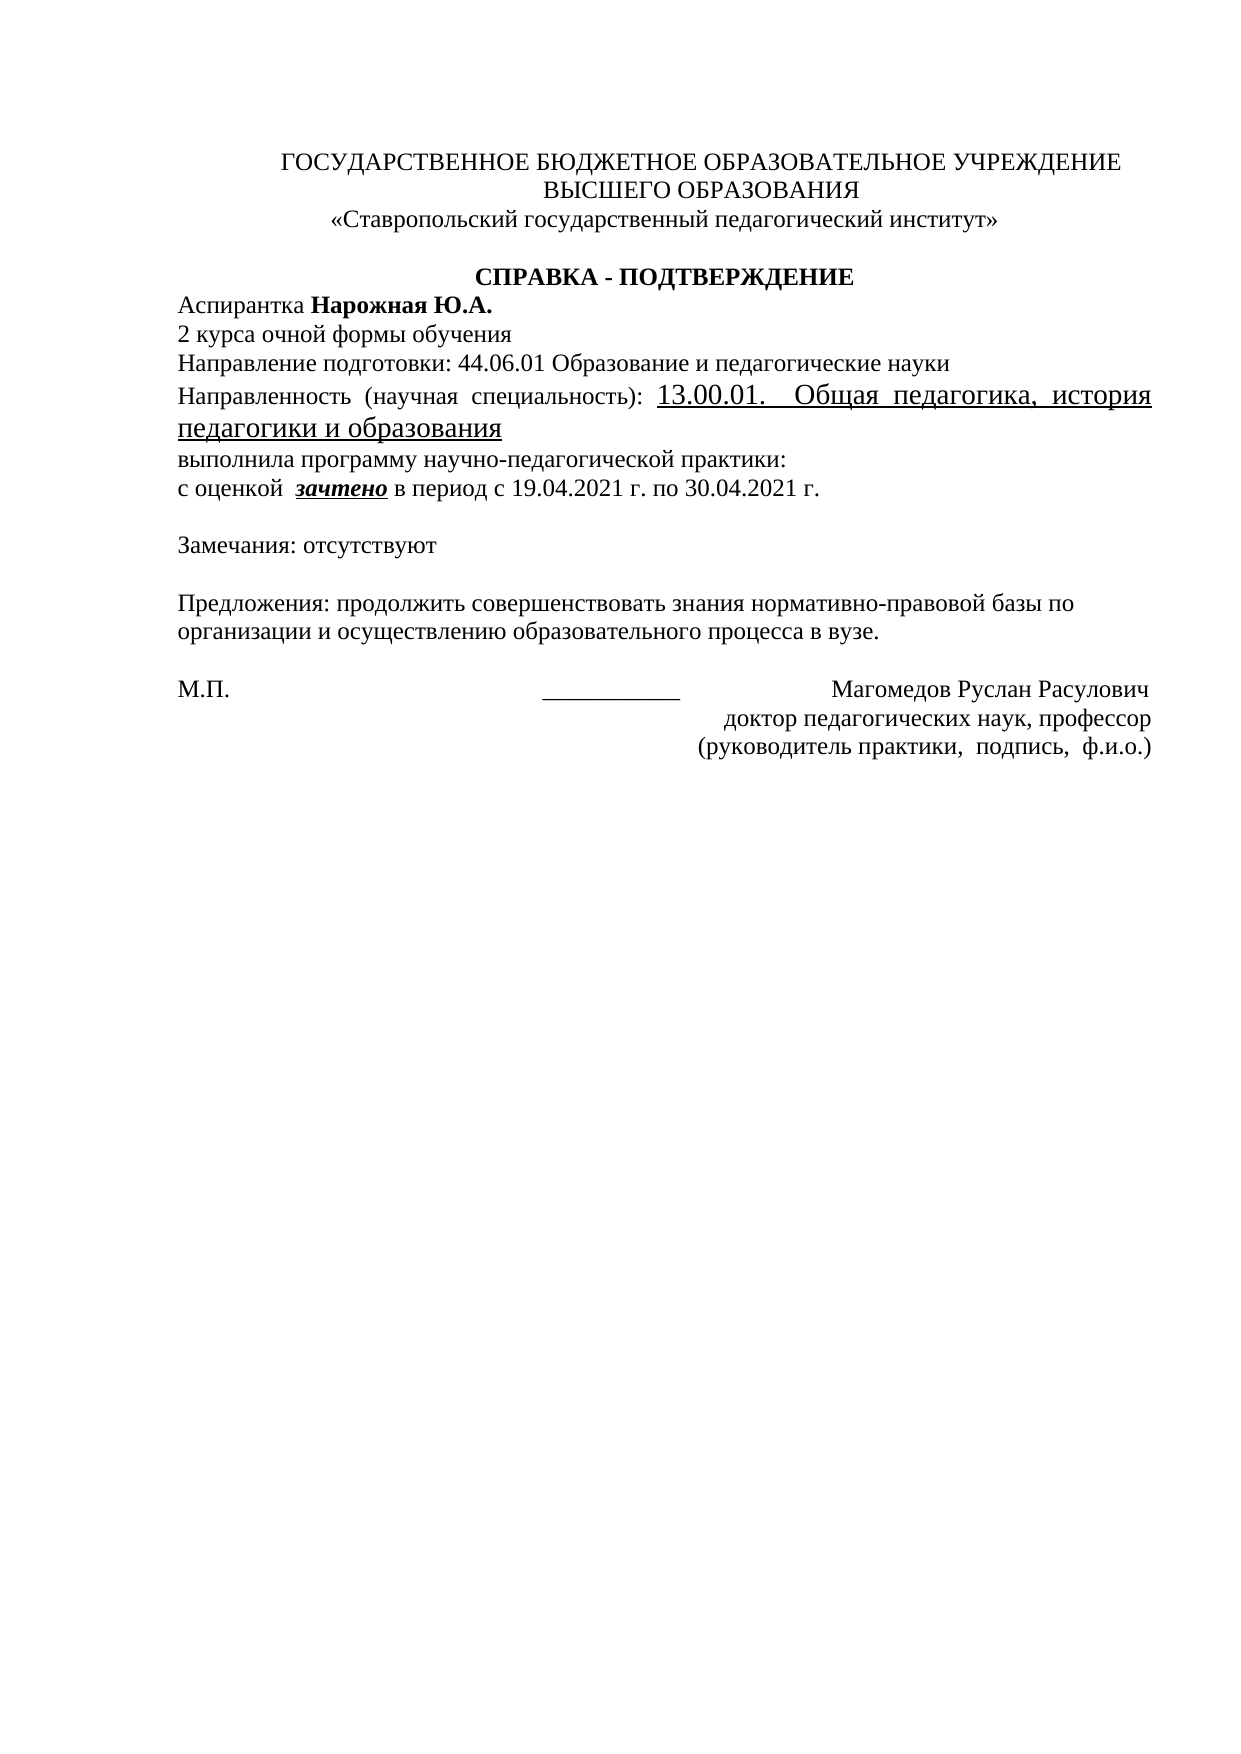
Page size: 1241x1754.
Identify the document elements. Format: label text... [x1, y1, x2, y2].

text 2 курса очной формы обучения [177, 319, 1152, 348]
text Направленность (научная специальность): 13.00.01. Общая педагогика, история педагогики и образования [177, 377, 1152, 444]
text СПРАВКА - ПОДТВЕРЖДЕНИЕ [177, 262, 1152, 291]
text доктор педагогических наук, профессор [177, 703, 1152, 731]
text Аспирантка Нарожная Ю.А. [177, 291, 1152, 319]
text Замечания: отсутствуют [177, 530, 1152, 559]
text «Ставропольский государственный педагогический институт» [177, 204, 1152, 233]
text Направление подготовки: 44.06.01 Образование и педагогические науки [177, 348, 1152, 377]
text выполнила программу научно-педагогической практики: [177, 444, 1152, 473]
text Предложения: продолжить совершенствовать знания нормативно-правовой базы по организации и осуществлению образовательного процесса в вузе. [177, 588, 1152, 645]
text М.П. ___________ Магомедов Руслан Расулович [177, 674, 1152, 703]
text ГОСУДАРСТВЕННОЕ БЮДЖЕТНОЕ ОБРАЗОВАТЕЛЬНОЕ УЧРЕЖДЕНИЕ [177, 147, 1152, 176]
text (руководитель практики, подпись, ф.и.о.) [251, 731, 1152, 760]
text ВЫСШЕГО ОБРАЗОВАНИЯ [177, 176, 1152, 204]
text с оценкой зачтено в период с 19.04.2021 г. по 30.04.2021 г. [177, 473, 1152, 501]
